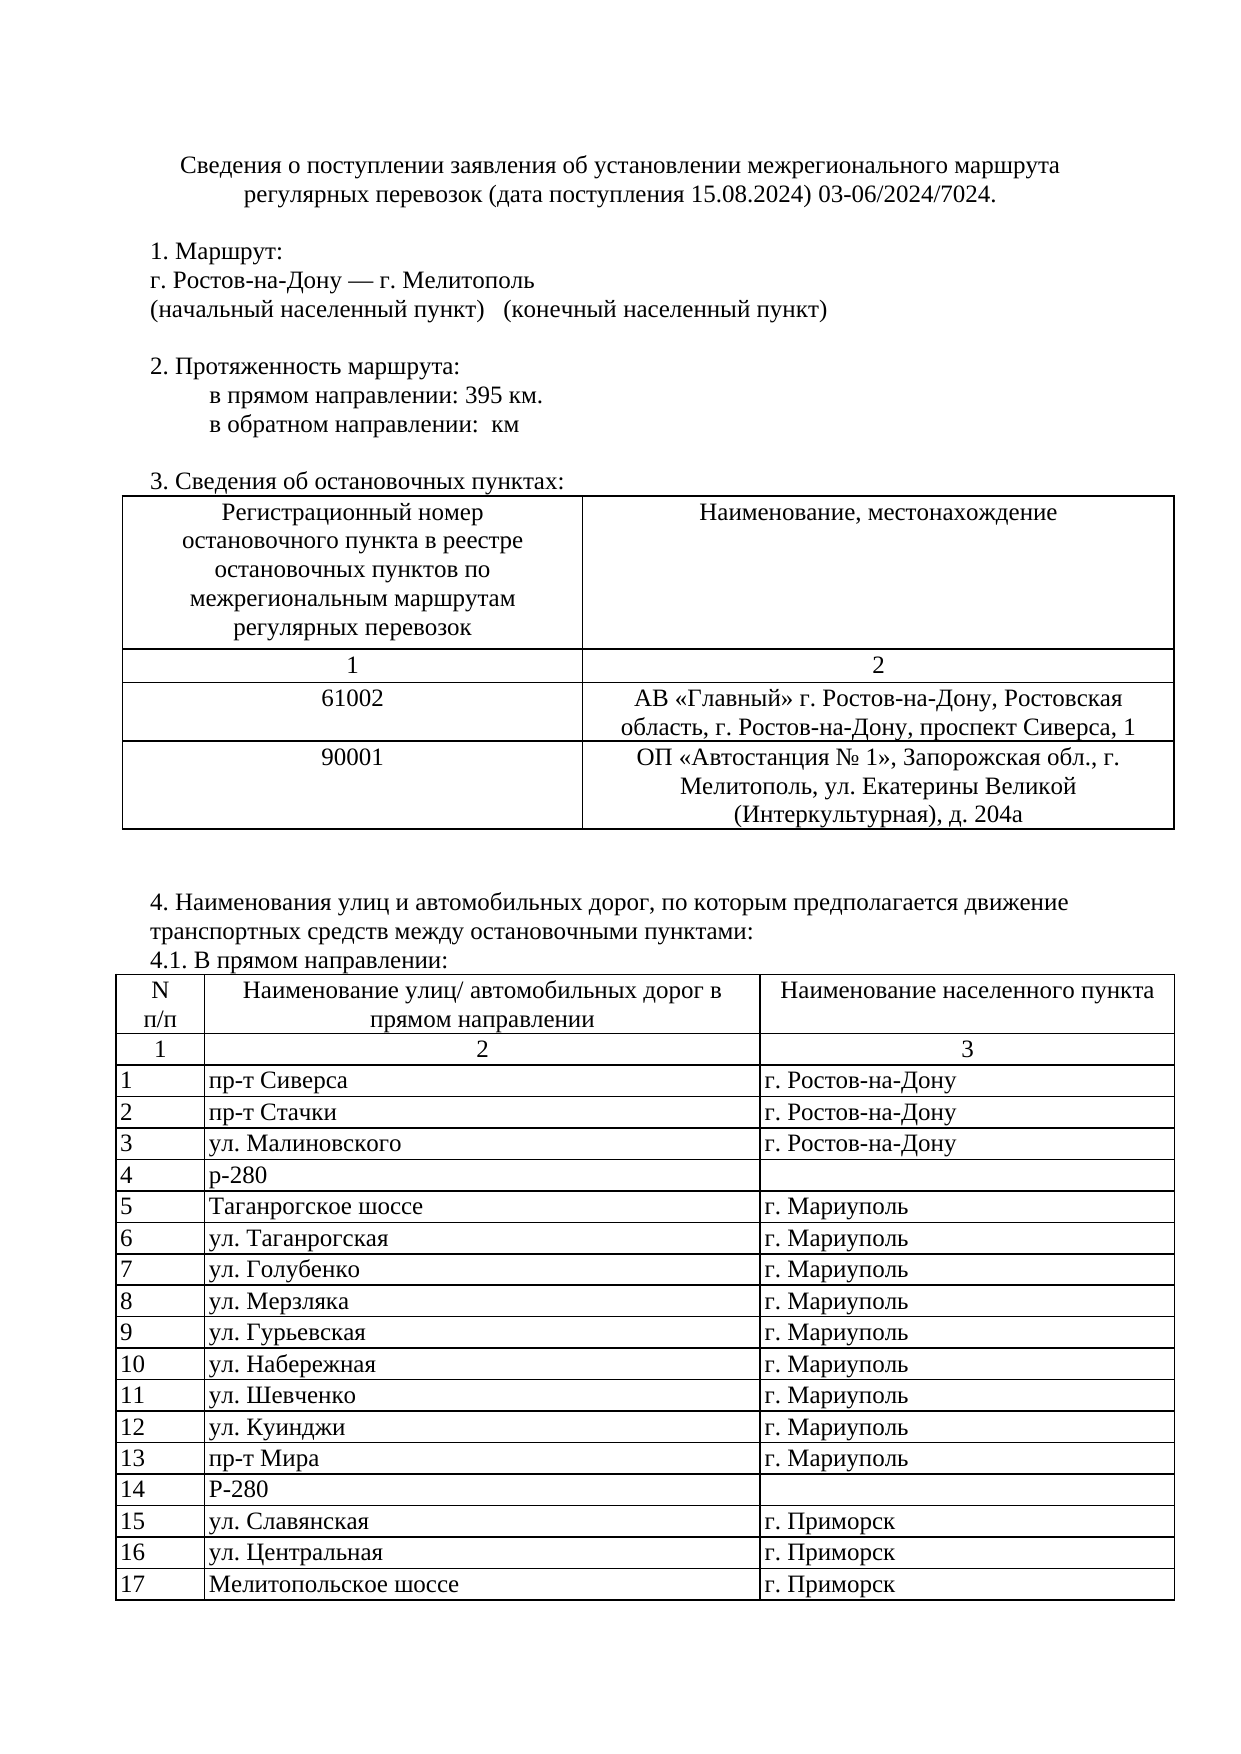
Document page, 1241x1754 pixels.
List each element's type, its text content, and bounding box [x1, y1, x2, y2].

table_cell 4 [117, 1160, 204, 1190]
table_header Наименование, местонахождение [583, 497, 1173, 648]
table_cell г. Мариуполь [761, 1317, 1174, 1347]
table_cell 61002 [123, 683, 582, 740]
table_cell р-280 [205, 1160, 759, 1190]
table_cell г. Мариуполь [761, 1223, 1174, 1253]
table_cell 90001 [123, 742, 582, 828]
text в прямом направлении: 395 км. [150, 380, 1090, 409]
table_header Регистрационный номер остановочного пункта в реестре остановочных пунктов по межрегиональным маршрутам регулярных перевозок [123, 497, 582, 648]
table_cell ул. Малиновского [205, 1129, 759, 1158]
table_cell [761, 1475, 1174, 1504]
text 4. Наименования улиц и автомобильных дорог, по которым предполагается движение транспортных средств между остановочными пунктами: [150, 887, 1090, 945]
table_cell пр-т Мира [205, 1443, 759, 1473]
text Сведения о поступлении заявления об установлении межрегионального маршрута регулярных перевозок (дата поступления 15.08.2024) 03-06/2024/7024. [150, 150, 1090, 207]
table_cell ул. Голубенко [205, 1255, 759, 1284]
text 1. Маршрут: [150, 236, 1090, 265]
table_cell ОП «Автостанция № 1», Запорожская обл., г. Мелитополь, ул. Екатерины Великой (Интеркультурная), д. 204а [583, 742, 1173, 828]
table_cell г. Ростов-на-Дону [761, 1129, 1174, 1158]
table_cell г. Мариуполь [761, 1412, 1174, 1442]
table_cell ул. Мерзляка [205, 1286, 759, 1316]
table_cell г. Мариуполь [761, 1192, 1174, 1221]
table_cell Таганрогское шоссе [205, 1192, 759, 1221]
table_cell ул. Набережная [205, 1349, 759, 1379]
text г. Ростов-на-Дону — г. Мелитополь [150, 265, 1090, 294]
text (начальный населенный пункт) (конечный населенный пункт) [150, 294, 1090, 322]
table_cell 7 [117, 1255, 204, 1284]
table_cell г. Мариуполь [761, 1380, 1174, 1410]
table_cell Р-280 [205, 1475, 759, 1504]
table_cell 14 [117, 1475, 204, 1504]
table_cell [761, 1160, 1174, 1190]
table_cell 5 [117, 1192, 204, 1221]
table_cell 13 [117, 1443, 204, 1473]
table_cell г. Ростов-на-Дону [761, 1066, 1174, 1096]
table_cell пр-т Стачки [205, 1097, 759, 1127]
table_cell пр-т Сиверса [205, 1066, 759, 1096]
table_cell 9 [117, 1317, 204, 1347]
table_cell 1 [117, 1066, 204, 1096]
table_cell ул. Славянская [205, 1506, 759, 1536]
table_cell 17 [117, 1569, 204, 1599]
table_cell 2 [205, 1034, 759, 1064]
table_cell ул. Гурьевская [205, 1317, 759, 1347]
table_cell 15 [117, 1506, 204, 1536]
table_cell Мелитопольское шоссе [205, 1569, 759, 1599]
table_cell 2 [117, 1097, 204, 1127]
table_cell АВ «Главный» г. Ростов-на-Дону, Ростовская область, г. Ростов-на-Дону, проспект Сиверса, 1 [583, 683, 1173, 740]
table_cell 12 [117, 1412, 204, 1442]
table_cell г. Приморск [761, 1569, 1174, 1599]
table_cell ул. Центральная [205, 1538, 759, 1567]
table_cell 3 [761, 1034, 1174, 1064]
table_cell ул. Куинджи [205, 1412, 759, 1442]
table_cell 8 [117, 1286, 204, 1316]
table_cell г. Мариуполь [761, 1255, 1174, 1284]
table_cell 6 [117, 1223, 204, 1253]
table_cell г. Приморск [761, 1506, 1174, 1536]
table_header N п/п [117, 975, 204, 1033]
table_cell г. Мариуполь [761, 1349, 1174, 1379]
table_cell 10 [117, 1349, 204, 1379]
table_cell 1 [123, 650, 582, 681]
table_header Наименование улиц/ автомобильных дорог в прямом направлении [205, 975, 759, 1033]
table_cell г. Приморск [761, 1538, 1174, 1567]
table_cell ул. Таганрогская [205, 1223, 759, 1253]
table_cell ул. Шевченко [205, 1380, 759, 1410]
table_cell г. Ростов-на-Дону [761, 1097, 1174, 1127]
table_cell г. Мариуполь [761, 1443, 1174, 1473]
table_cell 11 [117, 1380, 204, 1410]
text 3. Сведения об остановочных пунктах: [150, 466, 1090, 495]
table_cell г. Мариуполь [761, 1286, 1174, 1316]
text 4.1. В прямом направлении: [150, 945, 1090, 973]
table_cell 16 [117, 1538, 204, 1567]
table_cell 2 [583, 650, 1173, 681]
table_header Наименование населенного пункта [761, 975, 1174, 1033]
text в обратном направлении: км [150, 409, 1090, 437]
table_cell 1 [117, 1034, 204, 1064]
text 2. Протяженность маршрута: [150, 351, 1090, 380]
table_cell 3 [117, 1129, 204, 1158]
